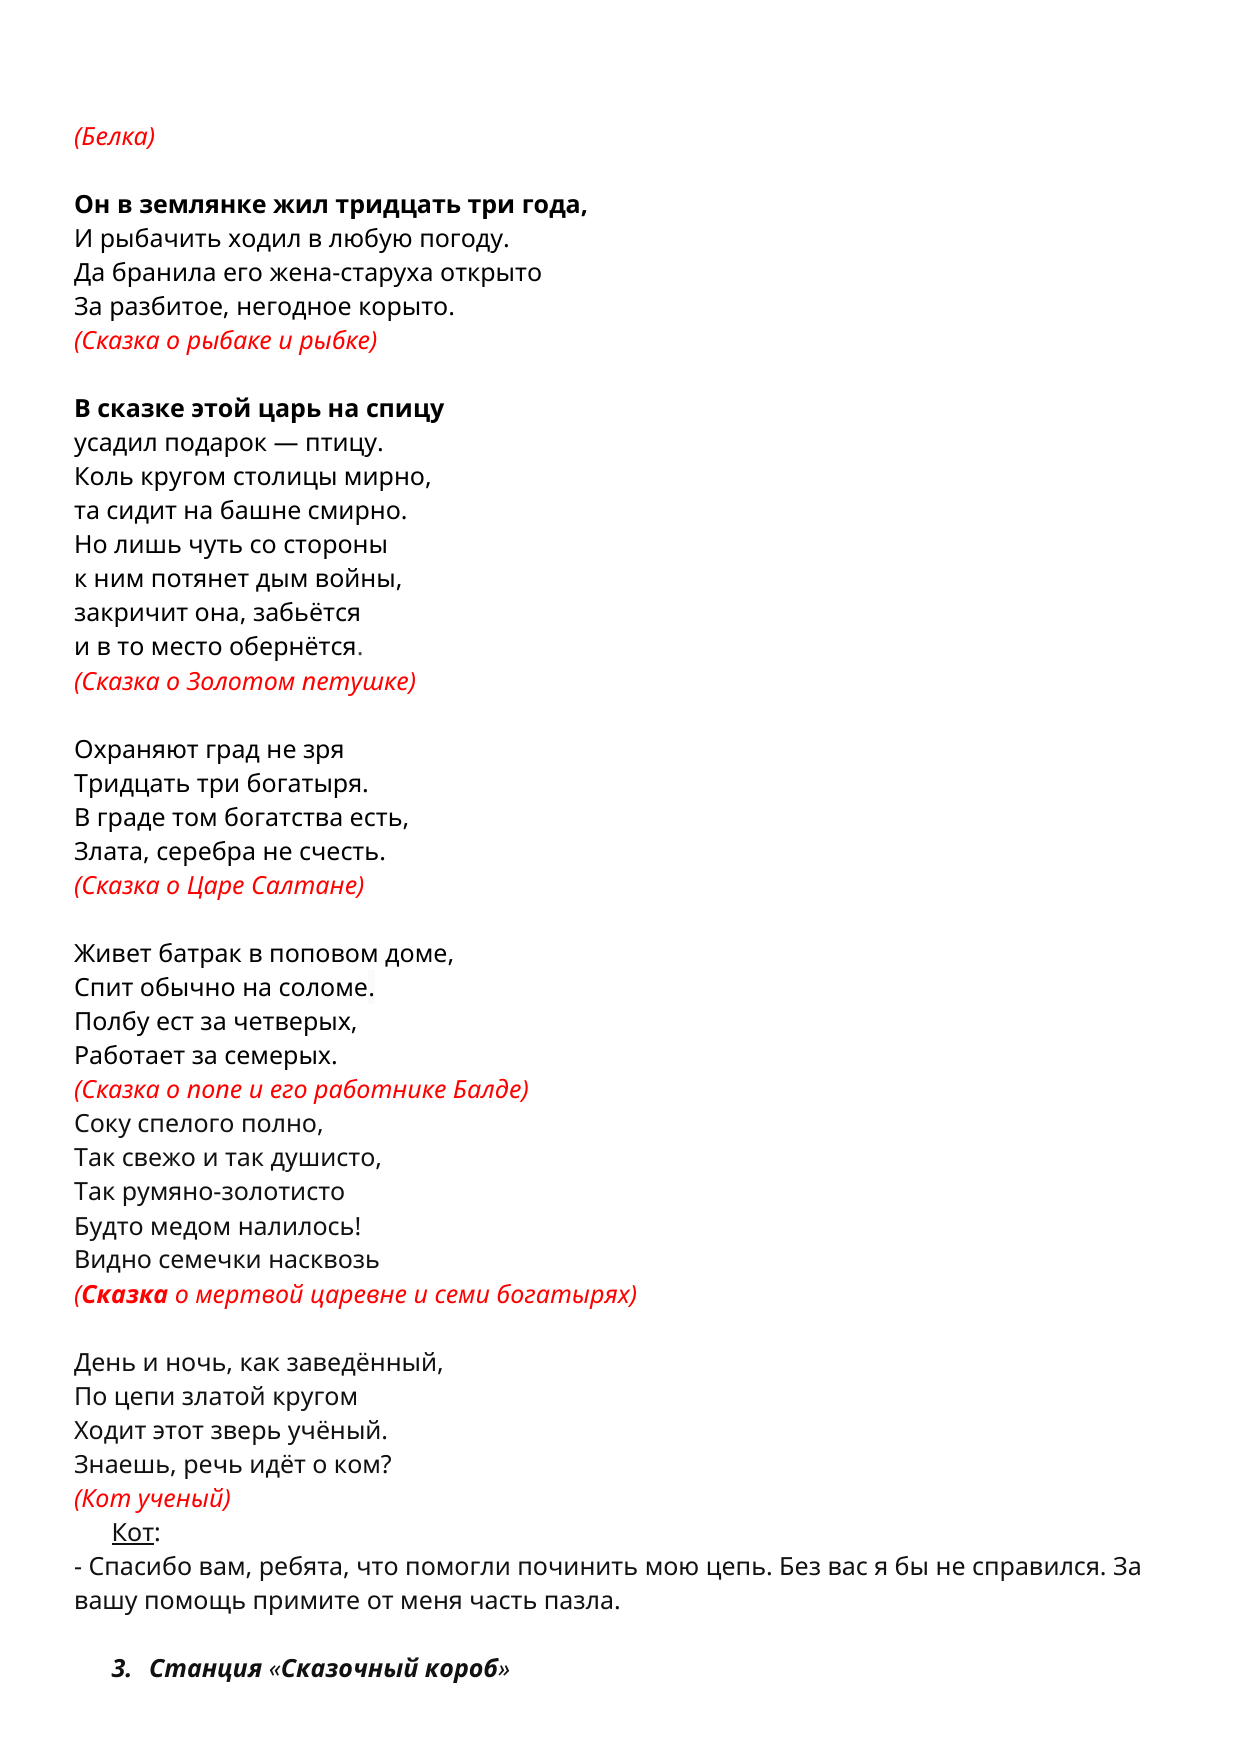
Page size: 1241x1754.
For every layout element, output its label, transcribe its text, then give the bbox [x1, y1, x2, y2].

text (Сказка о рыбаке и рыбке) [74, 322, 1152, 357]
text Так румяно-золотисто [74, 1174, 1152, 1208]
text Живет батрак в поповом доме, Спит обычно на соломе. Полбу ест за четверых, Работает за семерых. (Сказка о попе и его работнике Балде) [74, 936, 1152, 1106]
text По цепи златой кругом [74, 1378, 1152, 1412]
text В сказке этой царь на спицу усадил подарок — птицу. Коль кругом столицы мирно, та сидит на башне смирно. Но лишь чуть со стороны к ним потянет дым войны, закричит она, забьётся и в то место обернётся. [74, 391, 1152, 663]
text Ходит этот зверь учёный. [74, 1412, 1152, 1447]
text (Сказка о Золотом петушке) [74, 663, 1152, 697]
text Он в землянке жил тридцать три года, И рыбачить ходил в любую погоду. Да бранила его жена-старуха открыто За разбитое, негодное корыто. [74, 186, 1152, 322]
text Видно семечки насквозь [74, 1242, 1152, 1276]
text - Спасибо вам, ребята, что помогли починить мою цепь. Без вас я бы не справился. За вашу помощь примите от меня часть пазла. [74, 1549, 1152, 1617]
text Кот: [74, 1515, 1152, 1549]
text (Кот ученый) [74, 1481, 1152, 1515]
text Знаешь, речь идёт о ком? [74, 1447, 1152, 1481]
list Станция «Сказочный короб» [111, 1651, 1152, 1685]
text (Белка) [74, 118, 1152, 152]
text Соку спелого полно, [74, 1106, 1152, 1140]
text Охраняют град не зря Тридцать три богатыря. В граде том богатства есть, Злата, серебра не счесть. (Сказка о Царе Салтане) [74, 731, 1152, 902]
text Будто медом налилось! [74, 1208, 1152, 1242]
text Так свежо и так душисто, [74, 1140, 1152, 1174]
text День и ночь, как заведённый, [74, 1344, 1152, 1378]
text (Сказка о мертвой царевне и семи богатырях) [74, 1276, 1152, 1310]
